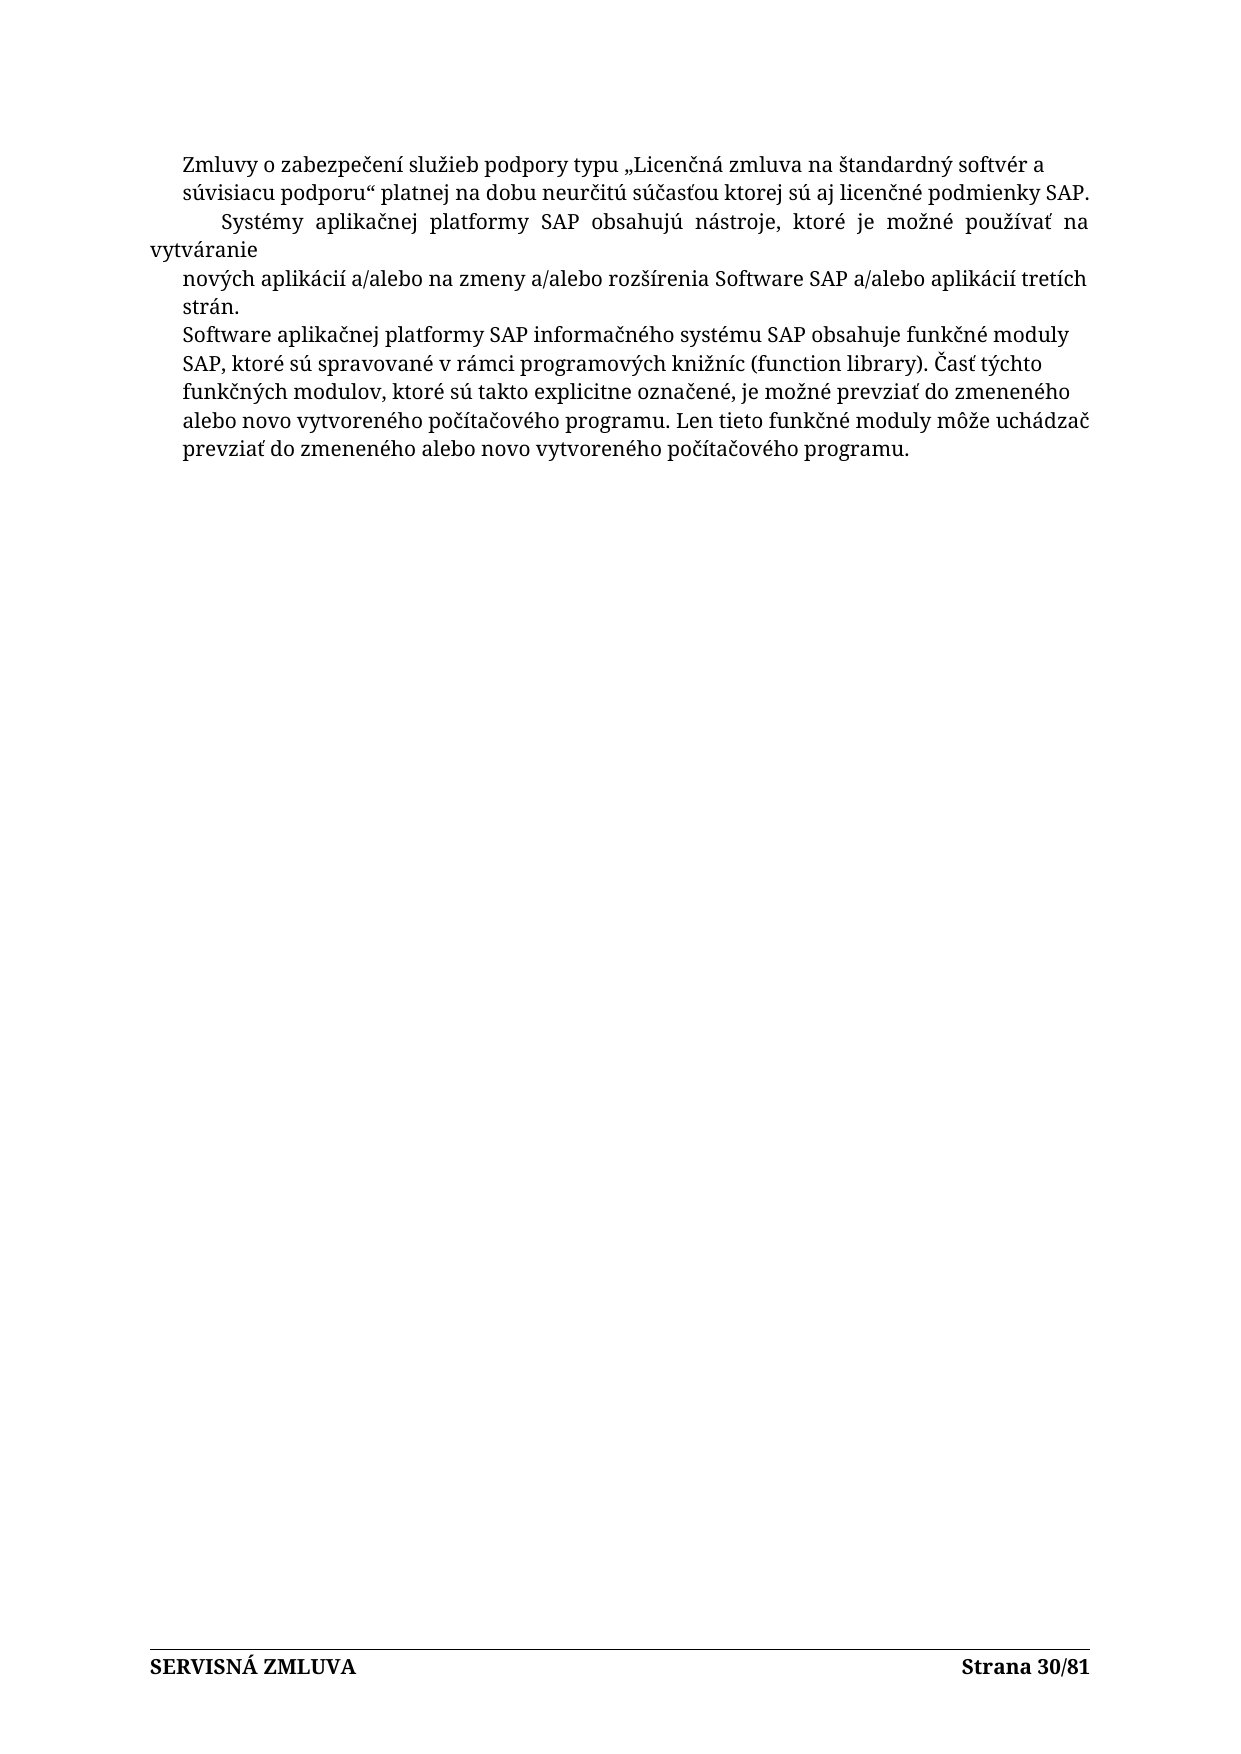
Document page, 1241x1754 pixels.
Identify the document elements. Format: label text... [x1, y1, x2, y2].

text nových aplikácií a/alebo na zmeny a/alebo rozšírenia Software SAP a/alebo aplikácií tretích [150, 264, 1090, 292]
text SAP, ktoré sú spravované v rámci programových knižníc (function library). Časť týchto [150, 349, 1090, 377]
text Zmluvy o zabezpečení služieb podpory typu „Licenčná zmluva na štandardný softvér a [150, 150, 1090, 178]
text Software aplikačnej platformy SAP informačného systému SAP obsahuje funkčné moduly [150, 321, 1090, 349]
text prevziať do zmeneného alebo novo vytvoreného počítačového programu. [150, 434, 1090, 463]
text alebo novo vytvoreného počítačového programu. Len tieto funkčné moduly môže uchádzač [150, 406, 1090, 434]
text súvisiacu podporu“ platnej na dobu neurčitú súčasťou ktorej sú aj licenčné podmienky SAP. [150, 178, 1090, 207]
text funkčných modulov, ktoré sú takto explicitne označené, je možné prevziať do zmeneného [150, 377, 1090, 406]
text strán. [150, 292, 1090, 321]
text Systémy aplikačnej platformy SAP obsahujú nástroje, ktoré je možné používať na vytváranie [150, 207, 1090, 264]
